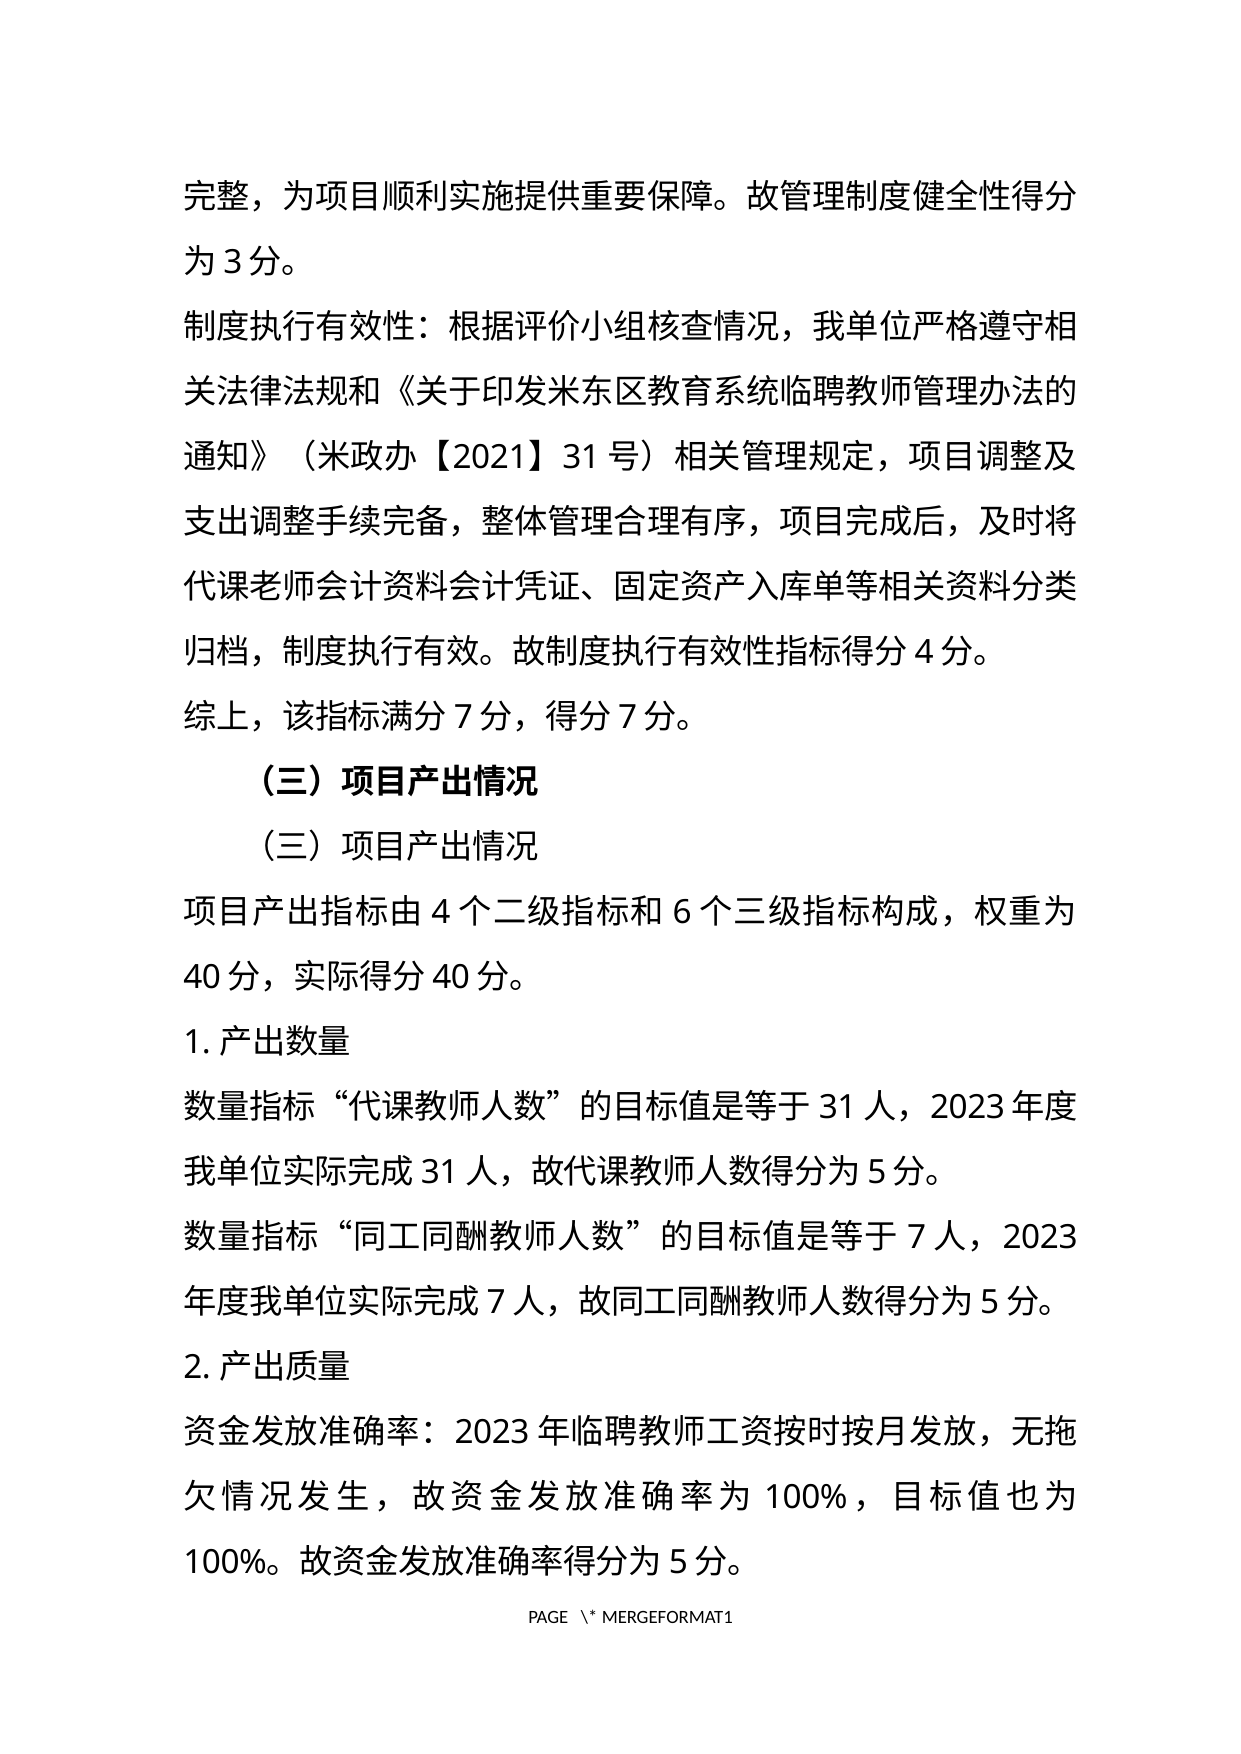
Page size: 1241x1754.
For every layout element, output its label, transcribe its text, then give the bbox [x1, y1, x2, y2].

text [183, 812, 1078, 1592]
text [183, 162, 1078, 747]
text （三）项目产出情况 [183, 747, 1078, 812]
